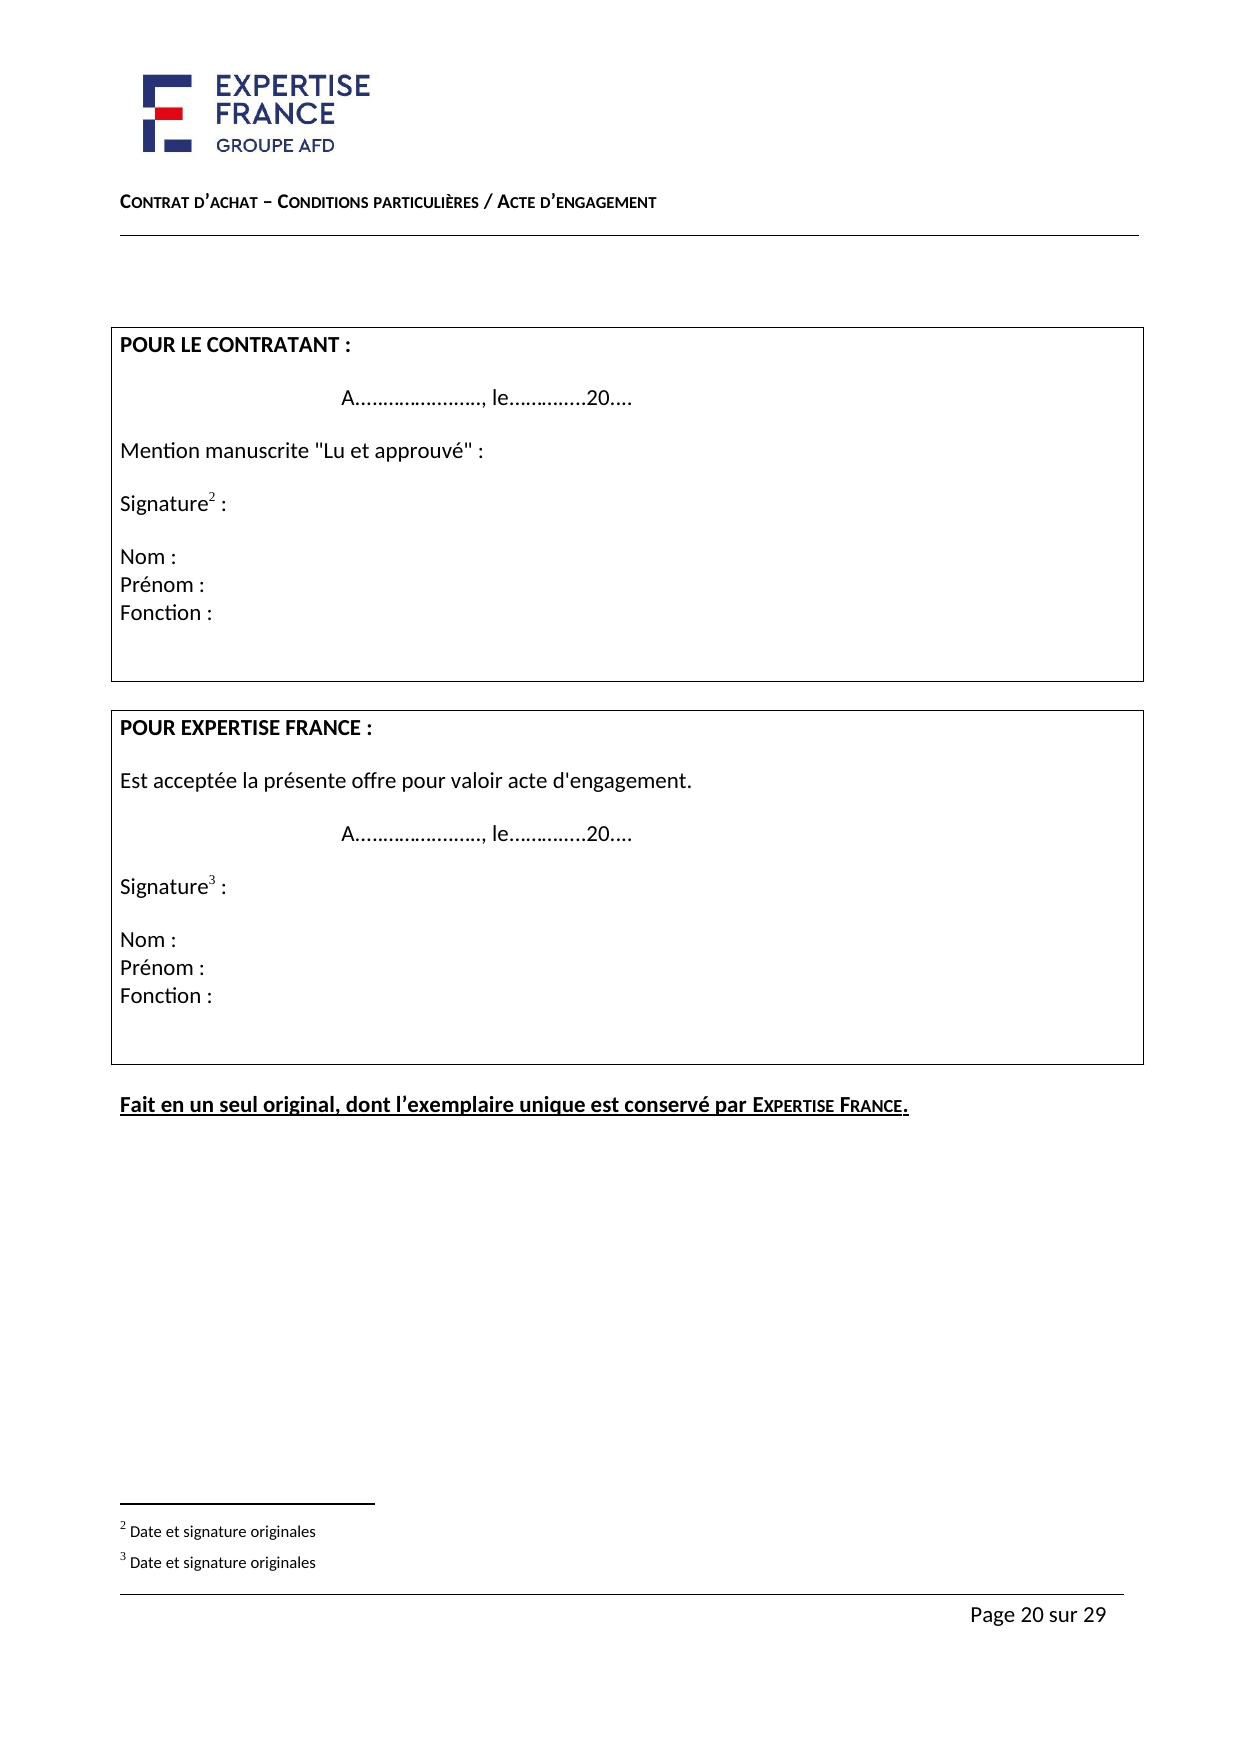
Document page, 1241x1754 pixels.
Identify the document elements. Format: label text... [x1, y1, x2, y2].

text Fonction : [120, 598, 1135, 626]
text Nom : Prénom : [112, 539, 1143, 598]
text POUR LE CONTRATANT : [112, 328, 1143, 358]
text A.....………....….., le...…….....20.... [112, 816, 1143, 847]
text Mention manuscrite "Lu et approuvé" : [112, 433, 1143, 464]
text A.....………....….., le...…….....20.... [112, 379, 1143, 411]
text Est acceptée la présente offre pour valoir acte d'engagement. [112, 763, 1143, 794]
picture [120, 41, 397, 183]
text Fait en un seul original, dont l’exemplaire unique est conservé par Expertise France. [120, 1090, 1135, 1118]
text Fonction : [120, 981, 1135, 1009]
text Nom : Prénom : [112, 922, 1143, 981]
text Signature : [112, 869, 1143, 900]
text POUR EXPERTISE FRANCE : [112, 711, 1143, 741]
text Signature : [112, 486, 1143, 517]
